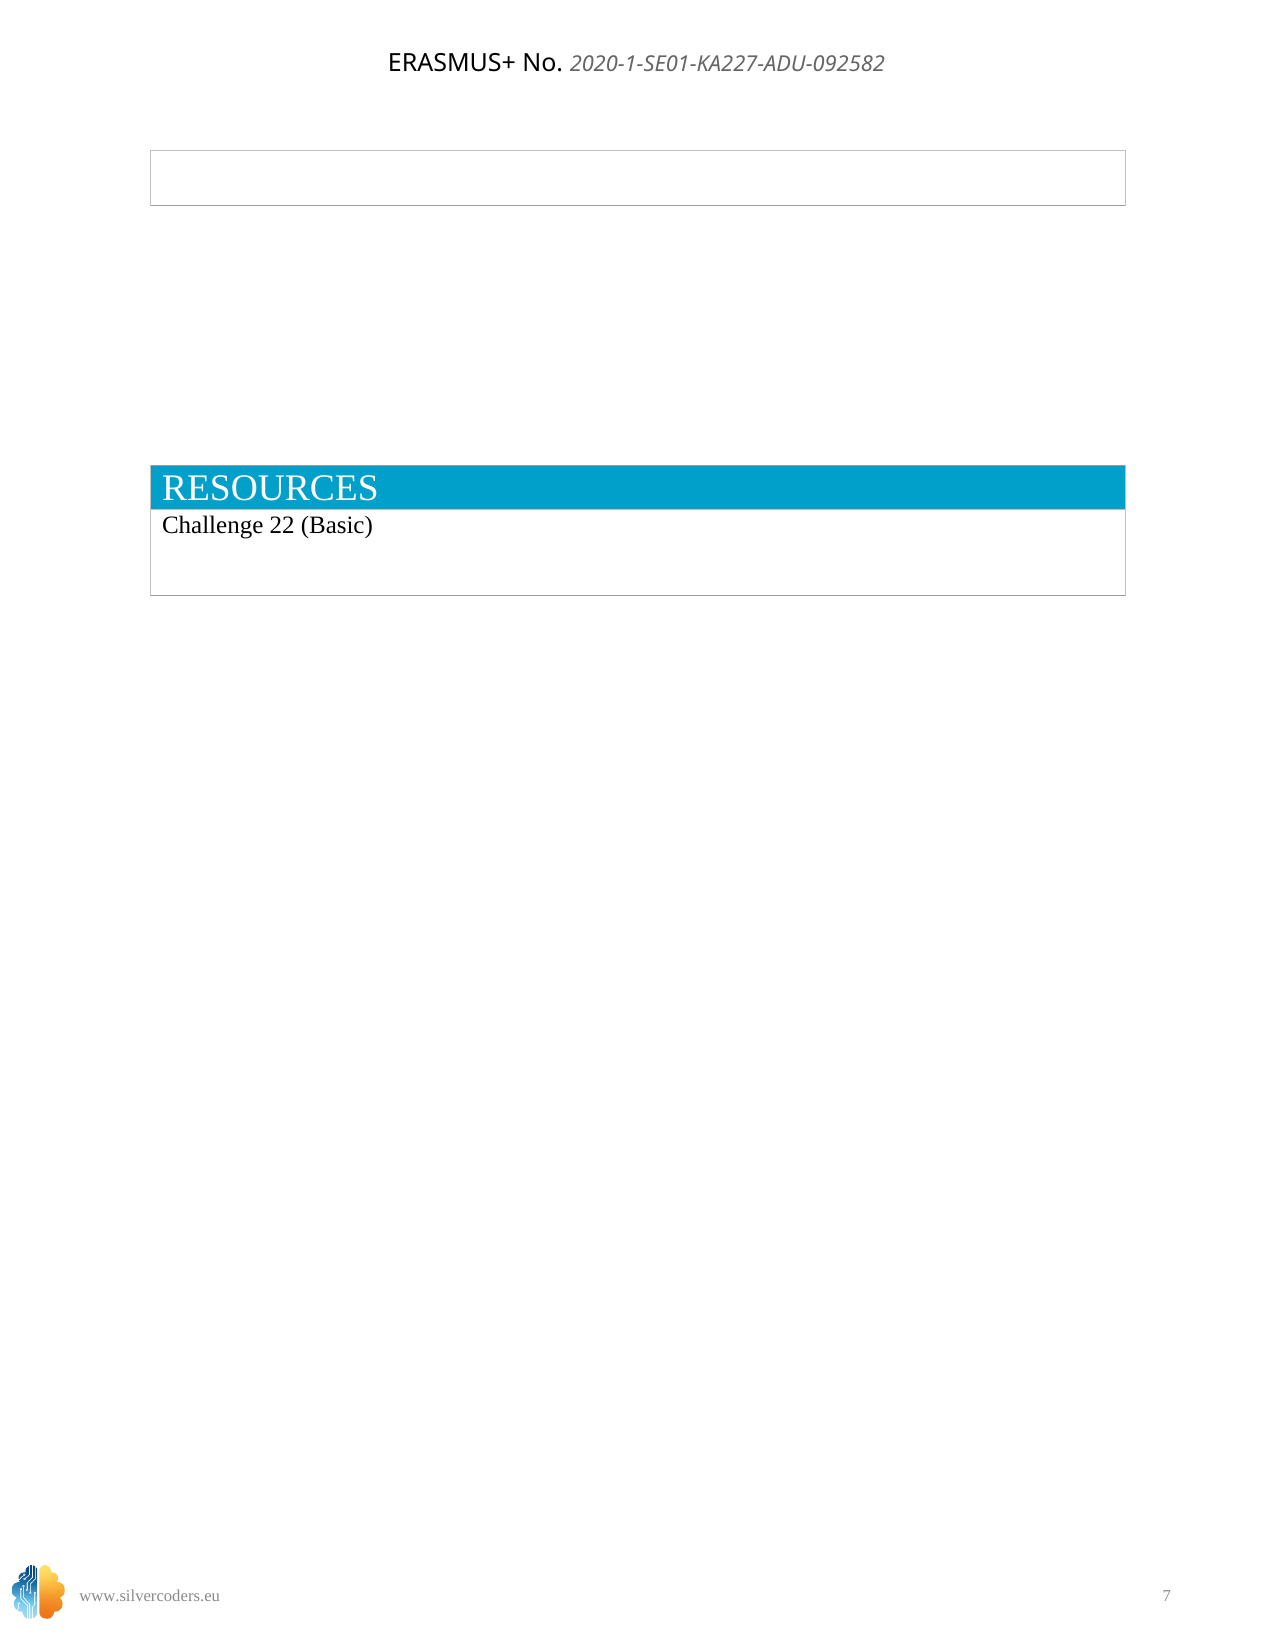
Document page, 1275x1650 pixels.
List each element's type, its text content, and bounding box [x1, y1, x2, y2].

table_header RESOURCES [151, 466, 1125, 509]
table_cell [151, 151, 1125, 205]
picture [11, 1565, 65, 1619]
table_cell Challenge 22 (Basic) [151, 510, 1125, 595]
